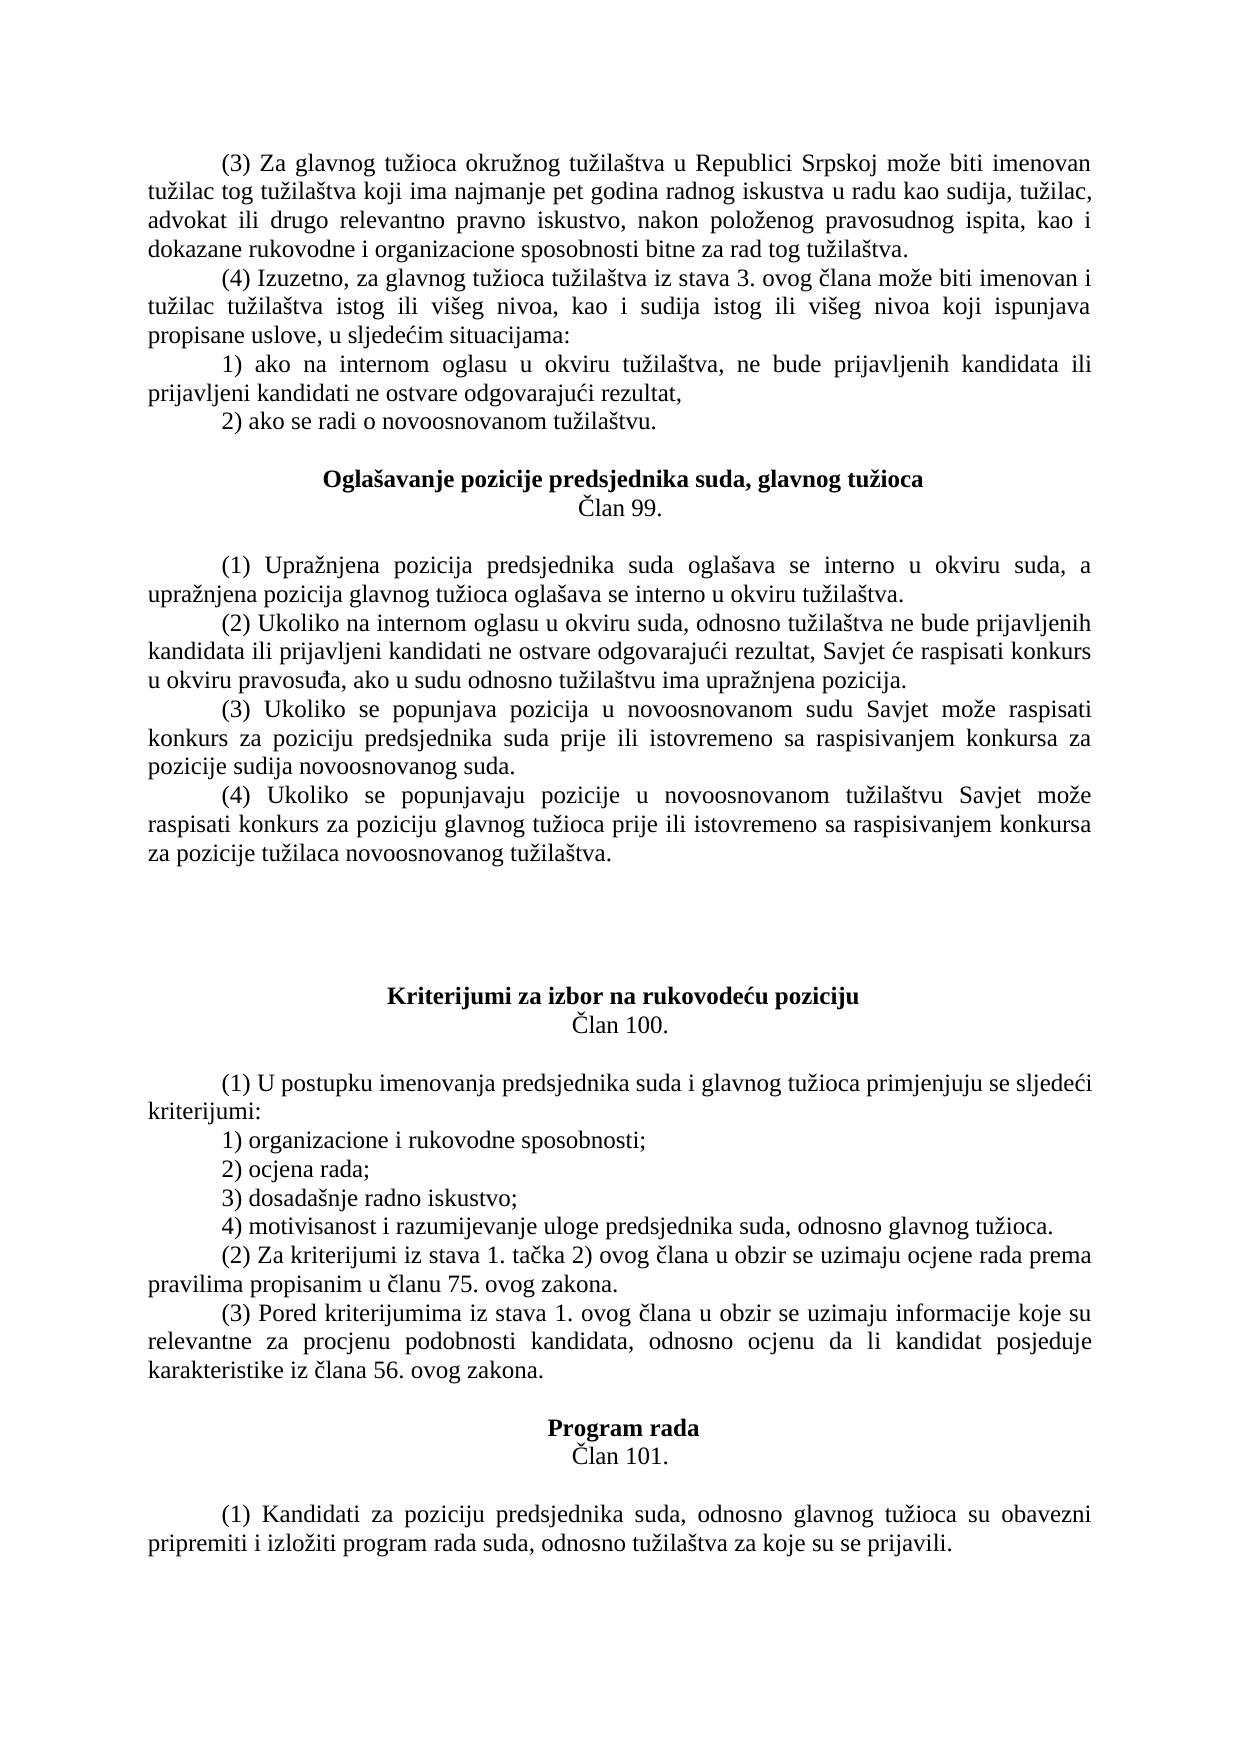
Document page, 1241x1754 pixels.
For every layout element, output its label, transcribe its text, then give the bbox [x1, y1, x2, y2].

text (1) Upražnjena pozicija predsjednika suda oglašava se interno u okviru suda, a upražnjena pozicija glavnog tužioca oglašava se interno u okviru tužilaštva. [148, 550, 1093, 608]
text 2) ocjena rada; [148, 1154, 1093, 1183]
text (4) Izuzetno, za glavnog tužioca tužilaštva iz stava 3. ovog člana može biti imenovan i tužilac tužilaštva istog ili višeg nivoa, kao i sudija istog ili višeg nivoa koji ispunjava propisane uslove, u sljedećim situacijama: [148, 263, 1093, 349]
text 2) ako se radi o novoosnovanom tužilaštvu. [148, 406, 1093, 435]
text (2) Za kriterijumi iz stava 1. tačka 2) ovog člana u obzir se uzimaju ocjene rada prema pravilima propisanim u članu 75. ovog zakona. [148, 1240, 1093, 1298]
text 1) ako na internom oglasu u okviru tužilaštva, ne bude prijavljenih kandidata ili prijavljeni kandidati ne ostvare odgovarajući rezultat, [148, 349, 1093, 406]
text 1) organizacione i rukovodne sposobnosti; [148, 1125, 1093, 1154]
text (4) Ukoliko se popunjavaju pozicije u novoosnovanom tužilaštvu Savjet može raspisati konkurs za poziciju glavnog tužioca prije ili istovremeno sa raspisivanjem konkursa za pozicije tužilaca novoosnovanog tužilaštva. [148, 780, 1093, 866]
text Program rada [148, 1413, 1093, 1441]
text Član 101. [148, 1441, 1093, 1470]
text 4) motivisanost i razumijevanje uloge predsjednika suda, odnosno glavnog tužioca. [148, 1211, 1093, 1240]
text (3) Za glavnog tužioca okružnog tužilaštva u Republici Srpskoj može biti imenovan tužilac tog tužilaštva koji ima najmanje pet godina radnog iskustva u radu kao sudija, tužilac, advokat ili drugo relevantno pravno iskustvo, nakon položenog pravosudnog ispita, kao i dokazane rukovodne i organizacione sposobnosti bitne za rad tog tužilaštva. [148, 148, 1093, 263]
text (2) Ukoliko na internom oglasu u okviru suda, odnosno tužilaštva ne bude prijavljenih kandidata ili prijavljeni kandidati ne ostvare odgovarajući rezultat, Savjet će raspisati konkurs u okviru pravosuđa, ako u sudu odnosno tužilaštvu ima upražnjena pozicija. [148, 608, 1093, 694]
text (3) Ukoliko se popunjava pozicija u novoosnovanom sudu Savjet može raspisati konkurs za poziciju predsjednika suda prije ili istovremeno sa raspisivanjem konkursa za pozicije sudija novoosnovanog suda. [148, 694, 1093, 780]
text Član 100. [148, 1010, 1093, 1039]
text (1) Kandidati za poziciju predsjednika suda, odnosno glavnog tužioca su obavezni pripremiti i izložiti program rada suda, odnosno tužilaštva za koje su se prijavili. [148, 1499, 1093, 1556]
text Član 99. [148, 493, 1093, 521]
text Kriterijumi za izbor na rukovodeću poziciju [148, 981, 1093, 1010]
text (3) Pored kriterijumima iz stava 1. ovog člana u obzir se uzimaju informacije koje su relevantne za procjenu podobnosti kandidata, odnosno ocjenu da li kandidat posjeduje karakteristike iz člana 56. ovog zakona. [148, 1298, 1093, 1384]
text (1) U postupku imenovanja predsjednika suda i glavnog tužioca primjenjuju se sljedeći kriterijumi: [148, 1068, 1093, 1125]
text Oglašavanje pozicije predsjednika suda, glavnog tužioca [148, 464, 1093, 493]
text 3) dosadašnje radno iskustvo; [148, 1183, 1093, 1211]
